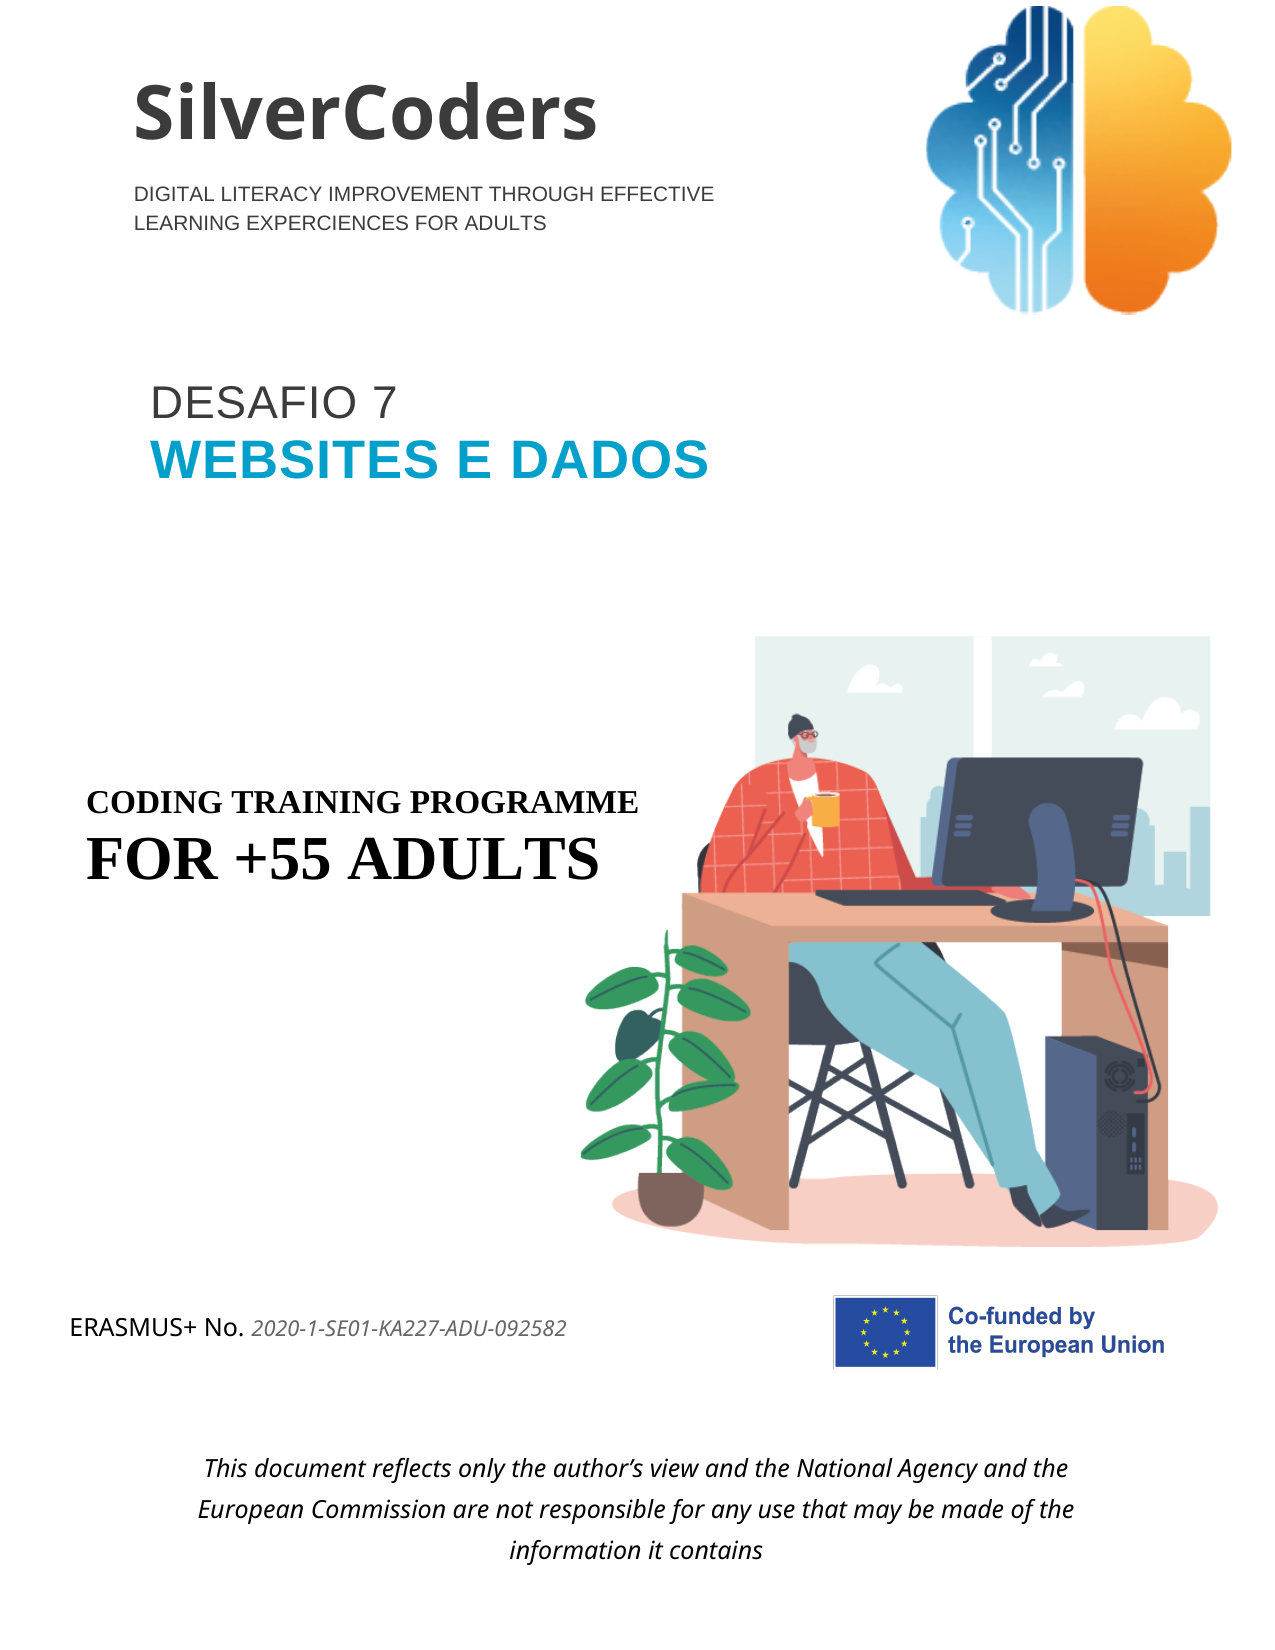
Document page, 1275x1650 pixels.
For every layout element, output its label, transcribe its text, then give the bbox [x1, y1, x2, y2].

picture [831, 1290, 1186, 1375]
subtitle DESAFIO 7 WEBSITES E DADOS [150, 375, 1125, 490]
picture [926, 6, 1232, 315]
picture [580, 862, 590, 877]
picture [580, 636, 1219, 1247]
